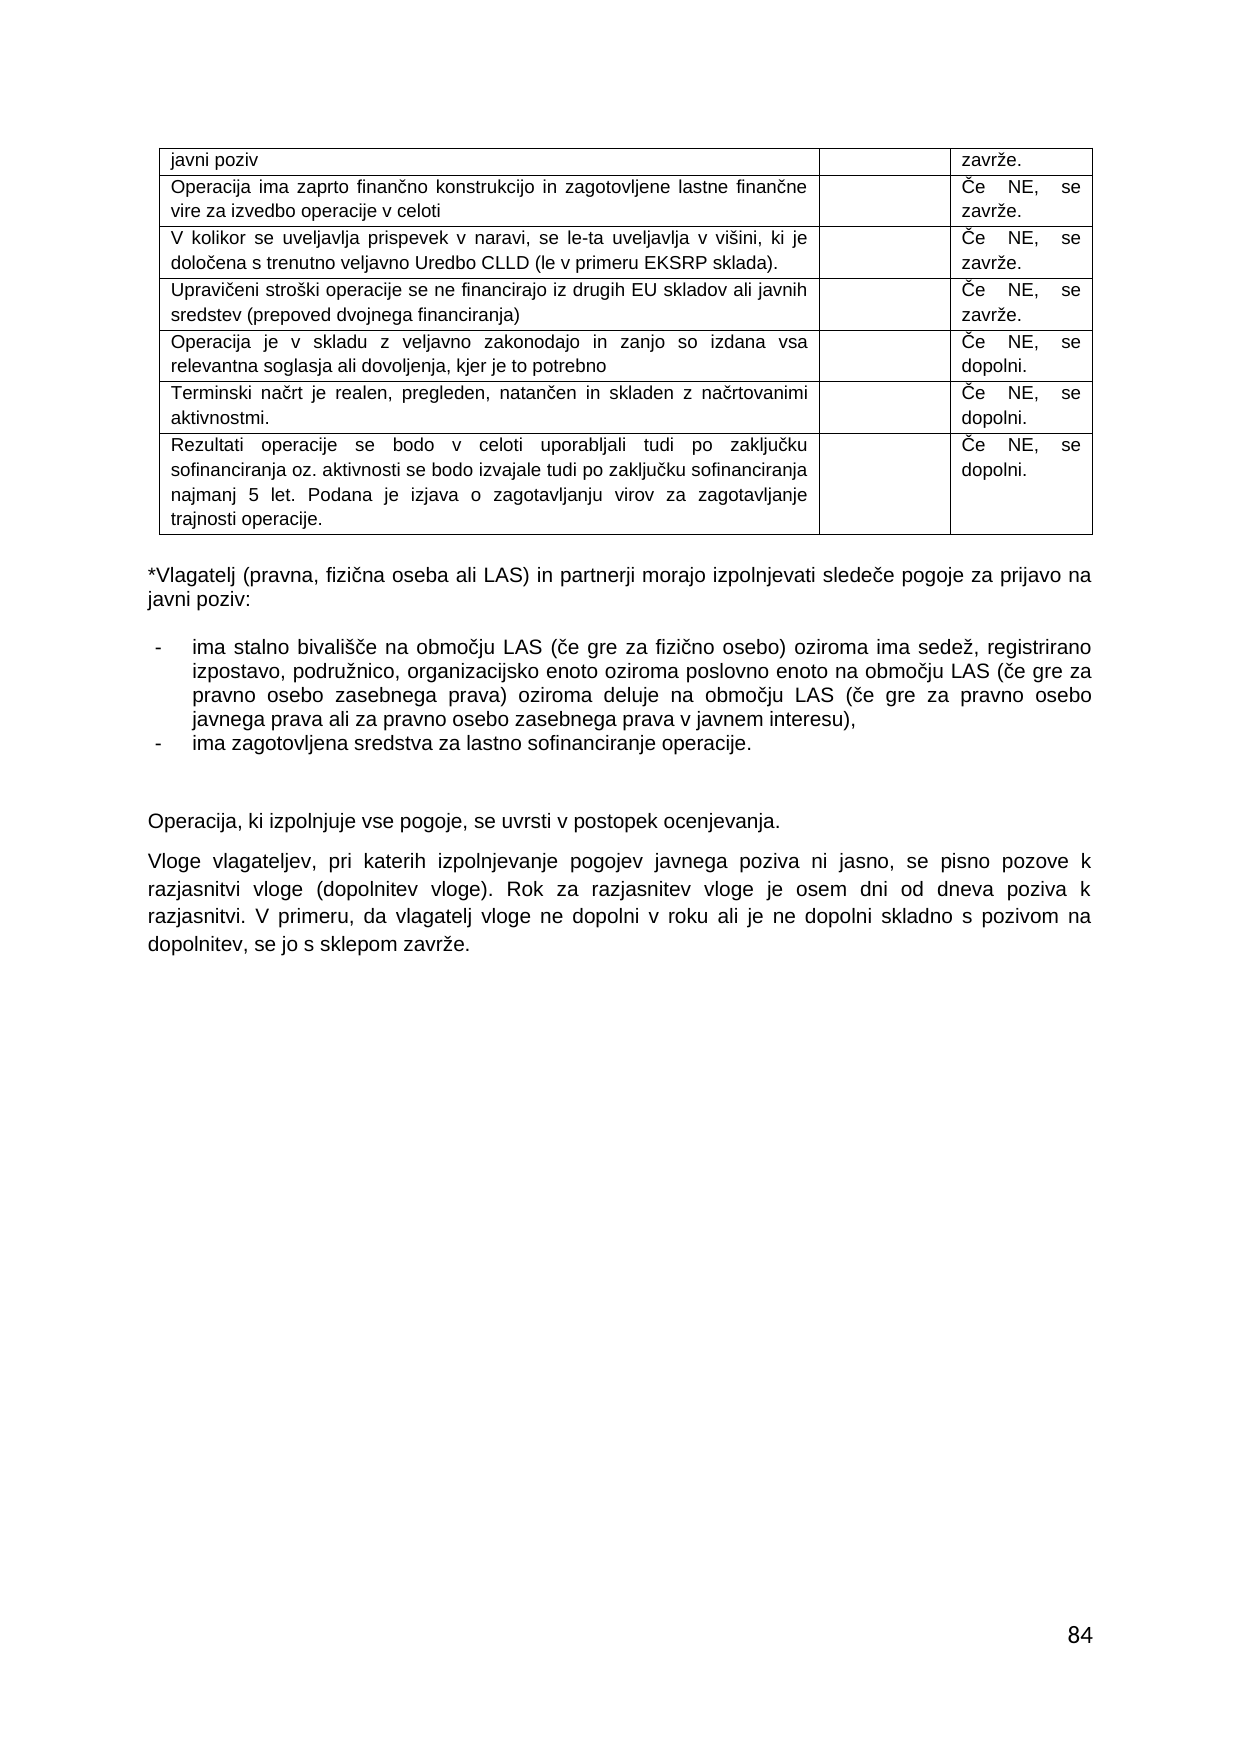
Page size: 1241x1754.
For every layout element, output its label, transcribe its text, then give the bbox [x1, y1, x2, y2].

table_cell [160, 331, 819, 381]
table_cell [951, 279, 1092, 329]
list ima stalno bivališče na območju LAS (če gre za fizično osebo) oziroma ima sedež, registrirano izpostavo, podružnico, organizacijsko enoto oziroma poslovno enoto na območju LAS (če gre za pravno osebo zasebnega prava) oziroma deluje na območju LAS (če gre za pravno osebo javnega prava ali za pravno osebo zasebnega prava v javnem interesu), [154, 634, 1093, 730]
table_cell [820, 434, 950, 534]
text Vloge vlagateljev, pri katerih izpolnjevanje pogojev javnega poziva ni jasno, se pisno pozove k razjasnitvi vloge (dopolnitev vloge). Rok za razjasnitev vloge je osem dni od dneva poziva k razjasnitvi. V primeru, da vlagatelj vloge ne dopolni v roku ali je ne dopolni skladno s pozivom na dopolnitev, se jo s sklepom zavrže. [148, 849, 1093, 956]
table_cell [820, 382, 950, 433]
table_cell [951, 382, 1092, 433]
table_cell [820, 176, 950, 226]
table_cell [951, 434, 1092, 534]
text Operacija, ki izpolnjuje vse pogoje, se uvrsti v postopek ocenjevanja. [148, 809, 1093, 833]
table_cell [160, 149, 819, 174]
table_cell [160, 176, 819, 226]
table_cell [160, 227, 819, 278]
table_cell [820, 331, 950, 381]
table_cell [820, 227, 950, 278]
text *Vlagatelj (pravna, fizična oseba ali LAS) in partnerji morajo izpolnjevati sledeče pogoje za prijavo na javni poziv: [148, 563, 1093, 611]
list ima zagotovljena sredstva za lastno sofinanciranje operacije. [154, 730, 1093, 754]
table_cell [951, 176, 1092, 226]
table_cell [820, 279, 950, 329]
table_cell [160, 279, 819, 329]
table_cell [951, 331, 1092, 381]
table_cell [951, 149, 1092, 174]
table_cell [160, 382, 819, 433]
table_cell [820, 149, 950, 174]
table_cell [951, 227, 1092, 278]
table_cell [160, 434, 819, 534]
